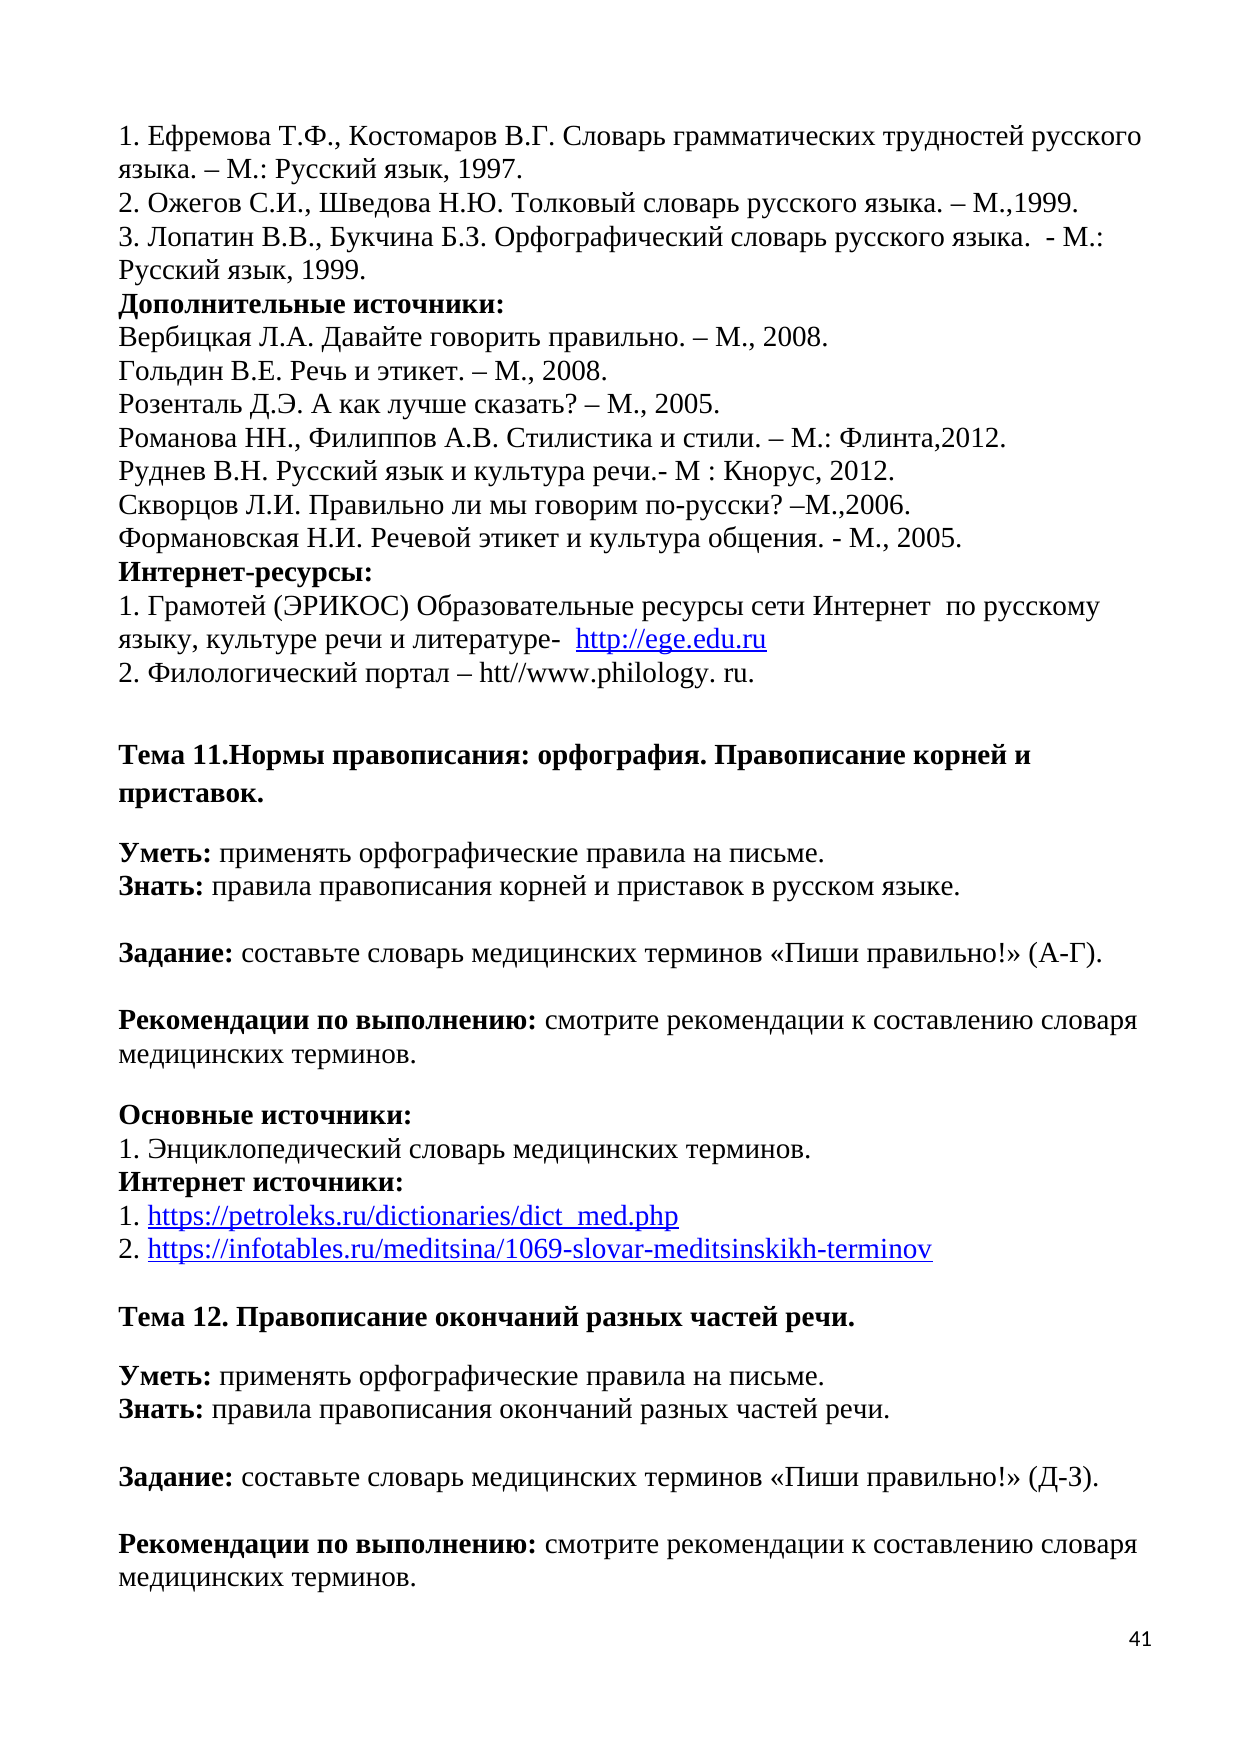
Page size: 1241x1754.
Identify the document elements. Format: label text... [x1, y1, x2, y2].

text 3. Лопатин В.В., Букчина Б.З. Орфографический словарь русского языка. - М.: Русский язык, 1999. [118, 219, 1152, 286]
text 1. Энциклопедический словарь медицинских терминов. [118, 1131, 1152, 1164]
text 2. Филологический портал – htt//www.philology. ru. [118, 655, 1152, 688]
text 1. https://petroleks.ru/dictionaries/dict_med.php [118, 1198, 1152, 1232]
text Задание: составьте словарь медицинских терминов «Пиши правильно!» (А-Г). [118, 935, 1152, 969]
text Уметь: применять орфографические правила на письме. [118, 835, 1152, 868]
text 1. Грамотей (ЭРИКОС) Образовательные ресурсы сети Интернет по русскому языку, культуре речи и литературе- http://ege.edu.ru [118, 588, 1152, 655]
text Интернет-ресурсы: [118, 554, 1152, 588]
text Тема 11.Нормы правописания: орфография. Правописание корней и приставок. [118, 737, 1171, 809]
text Вербицкая Л.А. Давайте говорить правильно. – М., 2008. [118, 319, 1152, 353]
text 2. Ожегов С.И., Шведова Н.Ю. Толковый словарь русского языка. – М.,1999. [118, 185, 1152, 219]
text Рекомендации по выполнению: смотрите рекомендации к составлению словаря медицинских терминов. [118, 1002, 1152, 1069]
text Интернет источники: [118, 1164, 1152, 1198]
text Формановская Н.И. Речевой этикет и культура общения. - М., 2005. [118, 521, 1152, 554]
text Скворцов Л.И. Правильно ли мы говорим по-русски? –М.,2006. [118, 487, 1152, 521]
text Тема 12. Правописание окончаний разных частей речи. [118, 1299, 1171, 1332]
text Розенталь Д.Э. А как лучше сказать? – М., 2005. [118, 386, 1152, 420]
text Знать: правила правописания окончаний разных частей речи. [118, 1392, 1152, 1425]
text Руднев В.Н. Русский язык и культура речи.- М : Кнорус, 2012. [118, 453, 1152, 487]
text Дополнительные источники: [118, 286, 1152, 319]
text Гольдин В.Е. Речь и этикет. – М., 2008. [118, 353, 1152, 386]
text 2. https://infotables.ru/meditsina/1069-slovar-meditsinskikh-terminov [118, 1232, 1152, 1265]
text Основные источники: [118, 1097, 1152, 1131]
text Знать: правила правописания корней и приставок в русском языке. [118, 868, 1152, 902]
text Уметь: применять орфографические правила на письме. [118, 1358, 1152, 1392]
text Задание: составьте словарь медицинских терминов «Пиши правильно!» (Д-З). [118, 1459, 1152, 1492]
text Рекомендации по выполнению: смотрите рекомендации к составлению словаря медицинских терминов. [118, 1526, 1152, 1593]
text Романова НН., Филиппов А.В. Стилистика и стили. – М.: Флинта,2012. [118, 420, 1152, 453]
text 1. Ефремова Т.Ф., Костомаров В.Г. Словарь грамматических трудностей русского языка. – М.: Русский язык, 1997. [118, 118, 1152, 185]
